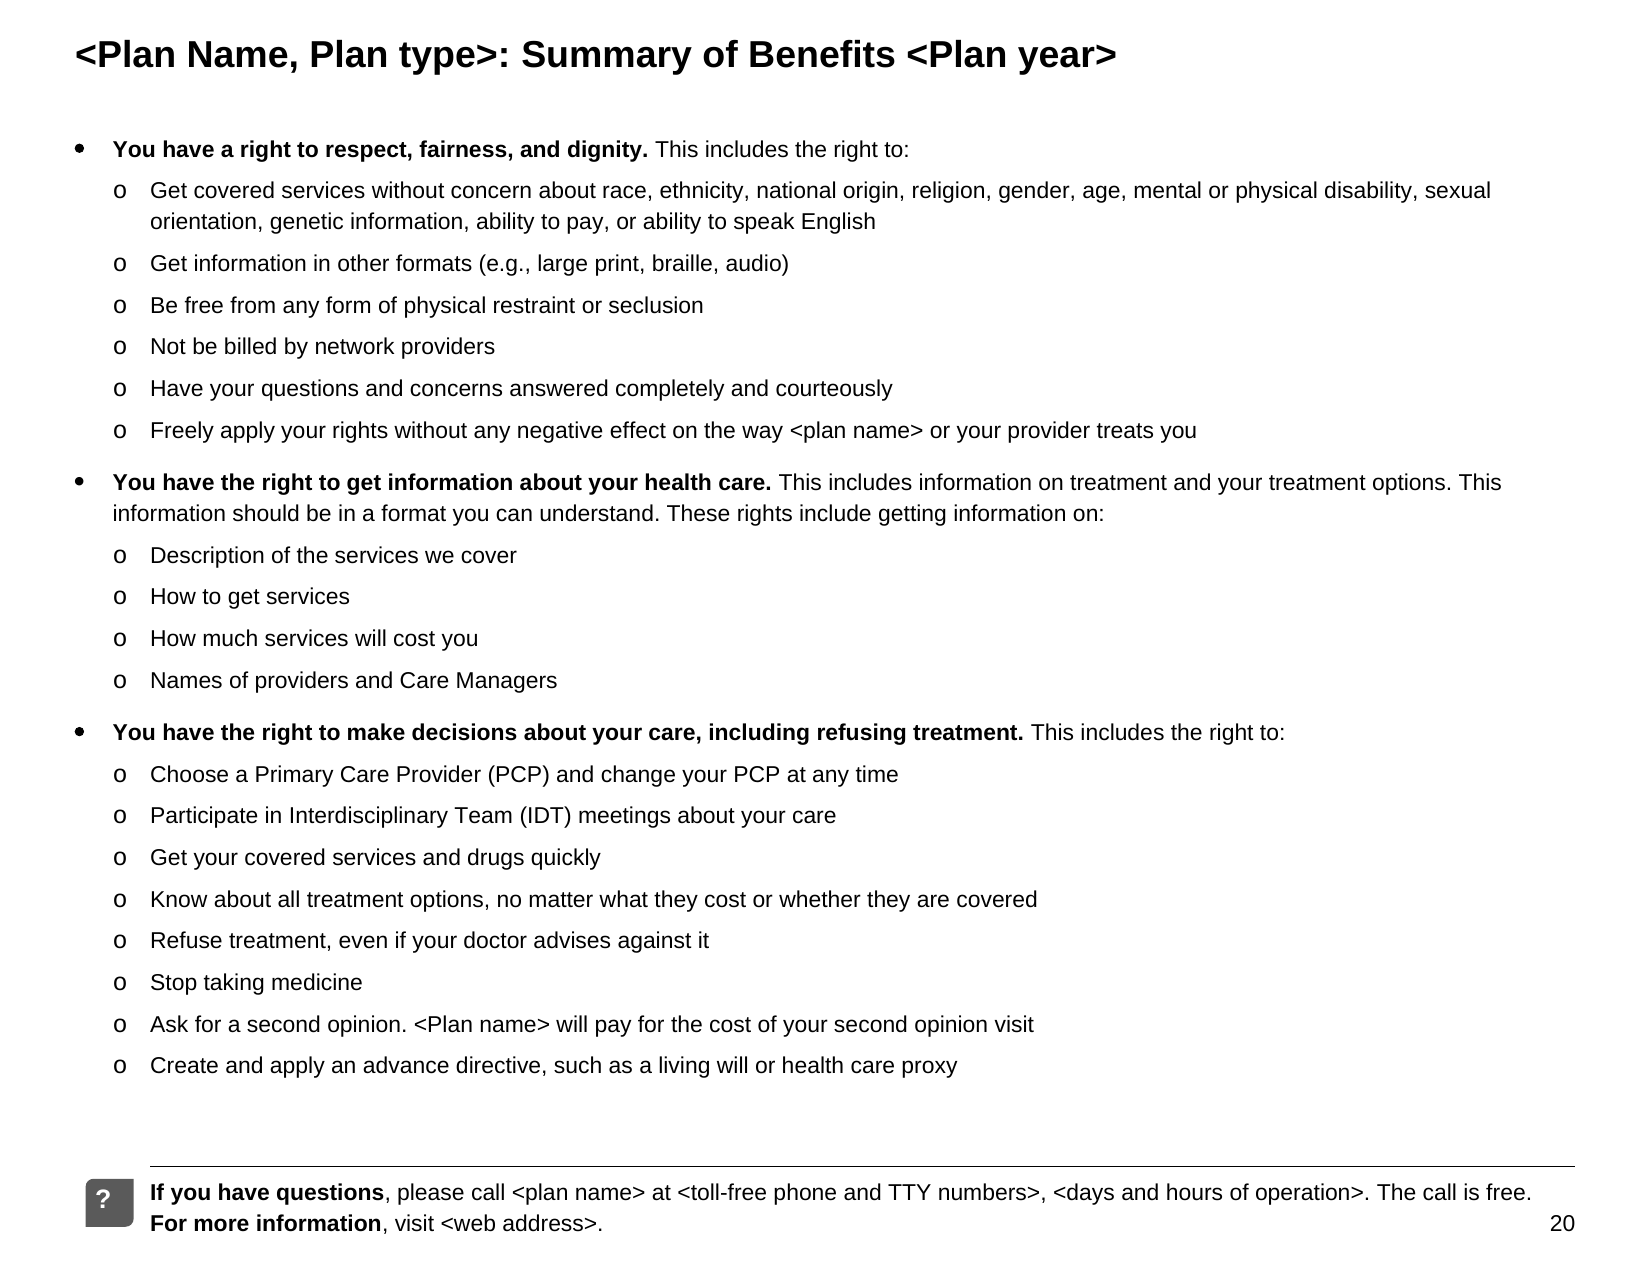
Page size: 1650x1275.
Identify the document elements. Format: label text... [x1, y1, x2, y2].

list Refuse treatment, even if your doctor advises against it [112, 924, 1537, 955]
list Have your questions and concerns answered completely and courteously [112, 372, 1537, 403]
list Ask for a second opinion. <Plan name> will pay for the cost of your second opinion visit [112, 1007, 1537, 1038]
list How much services will cost you [112, 622, 1537, 653]
list Stop taking medicine [112, 965, 1537, 997]
list You have a right to respect, fairness, and dignity. This includes the right to: [75, 132, 1537, 163]
list Be free from any form of physical restraint or seclusion [112, 288, 1537, 319]
list How to get services [112, 580, 1537, 611]
list Get information in other formats (e.g., large print, braille, audio) [112, 247, 1537, 278]
list Get your covered services and drugs quickly [112, 840, 1537, 872]
list You have the right to make decisions about your care, including refusing treatment. This includes the right to: [75, 715, 1537, 747]
list Choose a Primary Care Provider (PCP) and change your PCP at any time [112, 757, 1537, 788]
list You have the right to get information about your health care. This includes information on treatment and your treatment options. This information should be in a format you can understand. These rights include getting information on: [75, 465, 1537, 528]
list Create and apply an advance directive, such as a living will or health care proxy [112, 1049, 1537, 1080]
list Freely apply your rights without any negative effect on the way <plan name> or your provider treats you [112, 413, 1537, 444]
list Names of providers and Care Managers [112, 663, 1537, 694]
list Get covered services without concern about race, ethnicity, national origin, religion, gender, age, mental or physical disability, sexual orientation, genetic information, ability to pay, or ability to speak English [112, 174, 1537, 236]
list Know about all treatment options, no matter what they cost or whether they are covered [112, 882, 1537, 913]
list Description of the services we cover [112, 538, 1537, 569]
list Not be billed by network providers [112, 330, 1537, 361]
list Participate in Interdisciplinary Team (IDT) meetings about your care [112, 799, 1537, 830]
